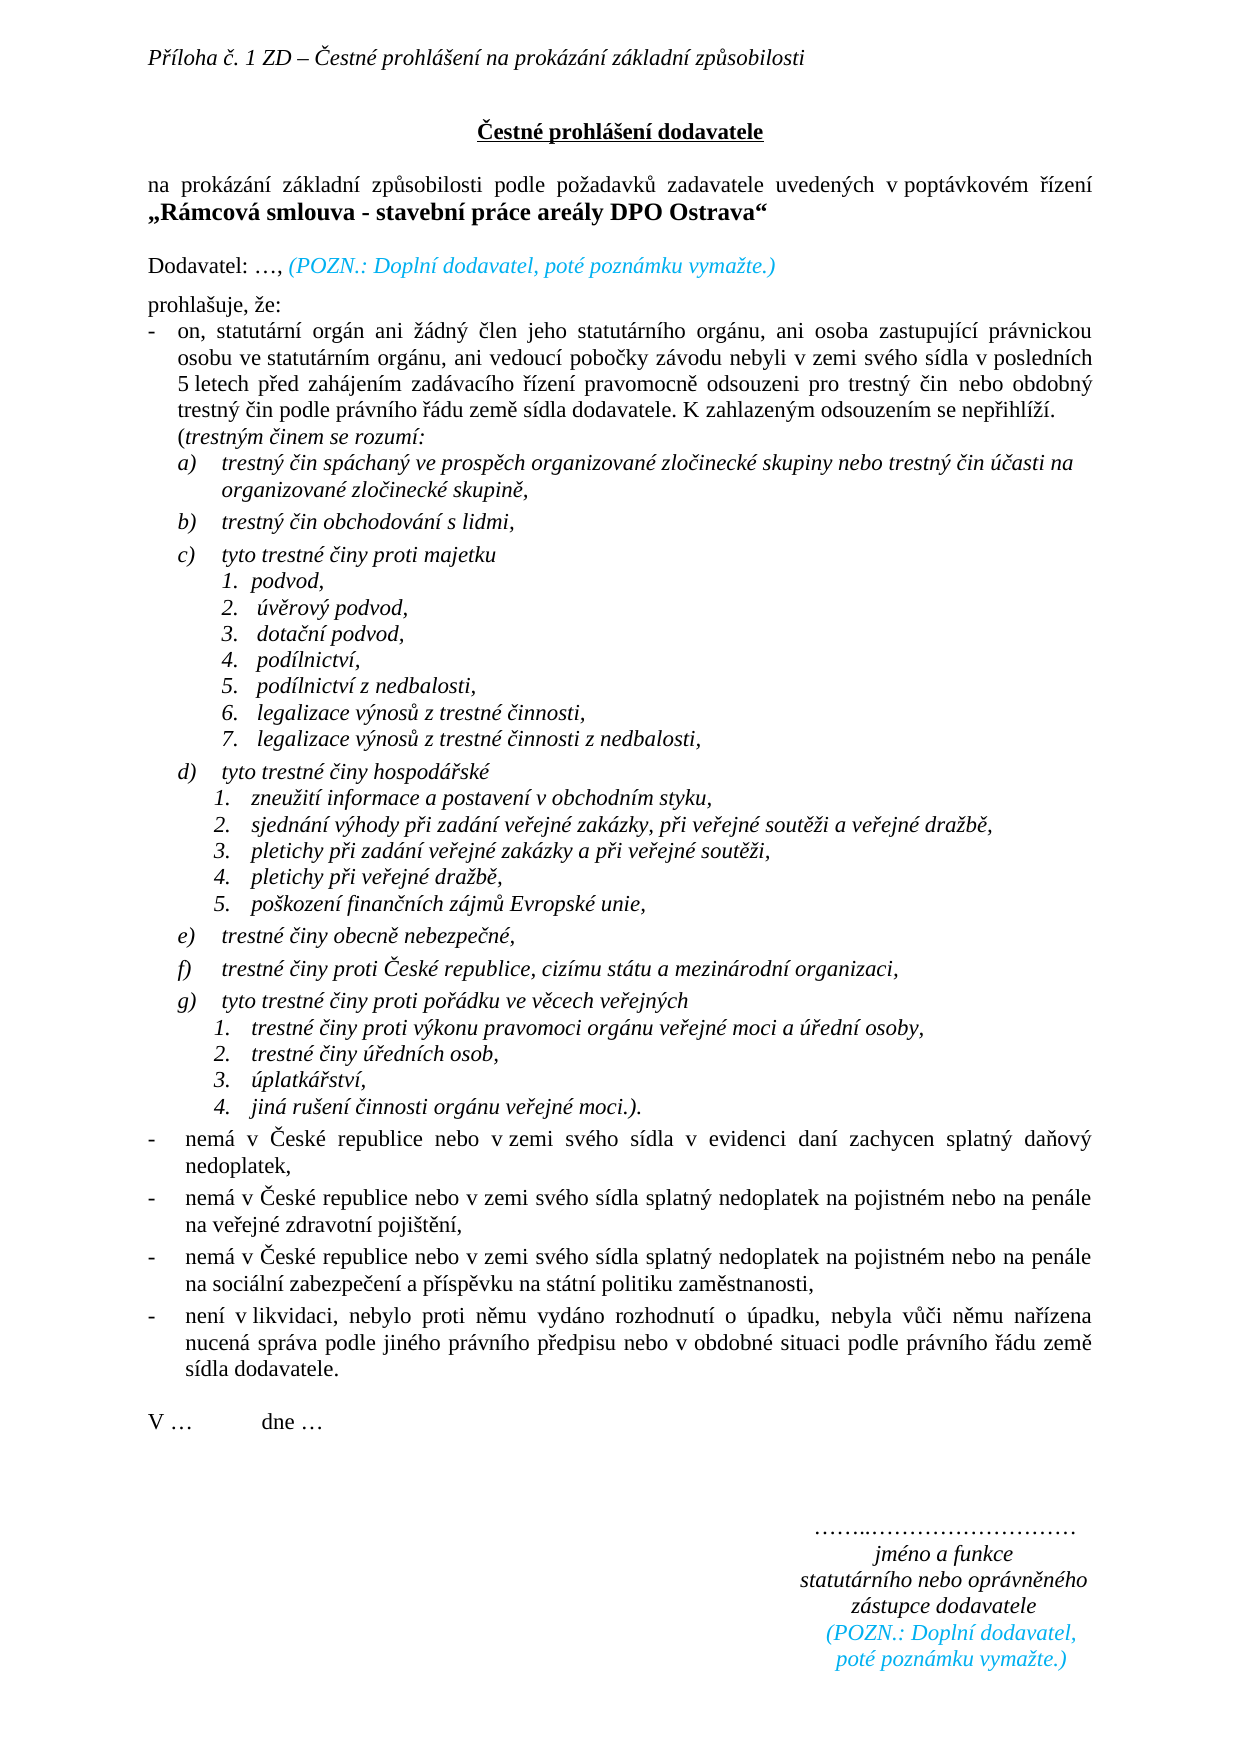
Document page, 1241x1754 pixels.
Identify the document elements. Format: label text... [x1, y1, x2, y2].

list on, statutární orgán ani žádný člen jeho statutárního orgánu, ani osoba zastupující právnickou osobu ve statutárním orgánu, ani vedoucí pobočky závodu nebyli v zemi svého sídla v posledních 5 letech před zahájením zadávacího řízení pravomocně odsouzeni pro trestný čin nebo obdobný trestný čin podle právního řádu země sídla dodavatele. K zahlazeným odsouzením se nepřihlíží. [148, 317, 1093, 423]
text f) trestné činy proti České republice, cizímu státu a mezinárodní organizaci, [177, 955, 1093, 981]
text (POZN.: Doplní dodavatel, poté poznámku vymažte.) [812, 1619, 1093, 1671]
text c) tyto trestné činy proti majetku [177, 541, 1093, 567]
text ……..……………………… [797, 1513, 1093, 1539]
text (trestným činem se rozumí: [177, 423, 1093, 449]
text a) trestný čin spáchaný ve prospěch organizované zločinecké skupiny nebo trestný čin účasti na organizované zločinecké skupině, [177, 449, 1093, 502]
text d) tyto trestné činy hospodářské [177, 758, 1093, 784]
list sjednání výhody při zadání veřejné zakázky, při veřejné soutěži a veřejné dražbě, [213, 811, 1093, 837]
list legalizace výnosů z trestné činnosti, [221, 699, 1093, 725]
subtitle Čestné prohlášení dodavatele [148, 118, 1093, 144]
text Dodavatel: …, (POZN.: Doplní dodavatel, poté poznámku vymažte.) [148, 252, 1093, 279]
list podílnictví z nedbalosti, [221, 673, 1093, 699]
text zástupce dodavatele [797, 1592, 1093, 1619]
list poškození finančních zájmů Evropské unie, [213, 890, 1093, 916]
list nemá v České republice nebo v zemi svého sídla splatný nedoplatek na pojistném nebo na penále na veřejné zdravotní pojištění, [148, 1184, 1093, 1237]
list podvod, [221, 567, 1093, 593]
list dotační podvod, [221, 620, 1093, 646]
text b) trestný čin obchodování s lidmi, [177, 508, 1093, 534]
list jiná rušení činnosti orgánu veřejné moci.). [213, 1093, 1093, 1119]
text prohlašuje, že: [148, 291, 1093, 317]
text statutárního nebo oprávněného [797, 1566, 1093, 1592]
list není v likvidaci, nebylo proti němu vydáno rozhodnutí o úpadku, nebyla vůči němu nařízena nucená správa podle jiného právního předpisu nebo v obdobné situaci podle právního řádu země sídla dodavatele. [148, 1302, 1093, 1381]
list trestné činy úředních osob, [213, 1040, 1093, 1067]
text e) trestné činy obecně nebezpečné, [177, 922, 1093, 949]
list legalizace výnosů z trestné činnosti z nedbalosti, [221, 725, 1093, 752]
list trestné činy proti výkonu pravomoci orgánu veřejné moci a úřední osoby, [213, 1014, 1093, 1040]
list nemá v České republice nebo v zemi svého sídla v evidenci daní zachycen splatný daňový nedoplatek, [148, 1126, 1093, 1178]
list úvěrový podvod, [221, 593, 1093, 620]
list pletichy při veřejné dražbě, [213, 863, 1093, 890]
text na prokázání základní způsobilosti podle požadavků zadavatele uvedených v poptávkovém řízení „Rámcová smlouva - stavební práce areály DPO Ostrava“ [148, 171, 1093, 226]
list pletichy při zadání veřejné zakázky a při veřejné soutěži, [213, 837, 1093, 863]
list podílnictví, [221, 646, 1093, 673]
text g) tyto trestné činy proti pořádku ve věcech veřejných [177, 987, 1093, 1014]
list nemá v České republice nebo v zemi svého sídla splatný nedoplatek na pojistném nebo na penále na sociální zabezpečení a příspěvku na státní politiku zaměstnanosti, [148, 1243, 1093, 1296]
text V … dne … [148, 1408, 1093, 1434]
list zneužití informace a postavení v obchodním styku, [213, 784, 1093, 811]
text jméno a funkce [797, 1539, 1093, 1566]
list úplatkářství, [213, 1067, 1093, 1093]
